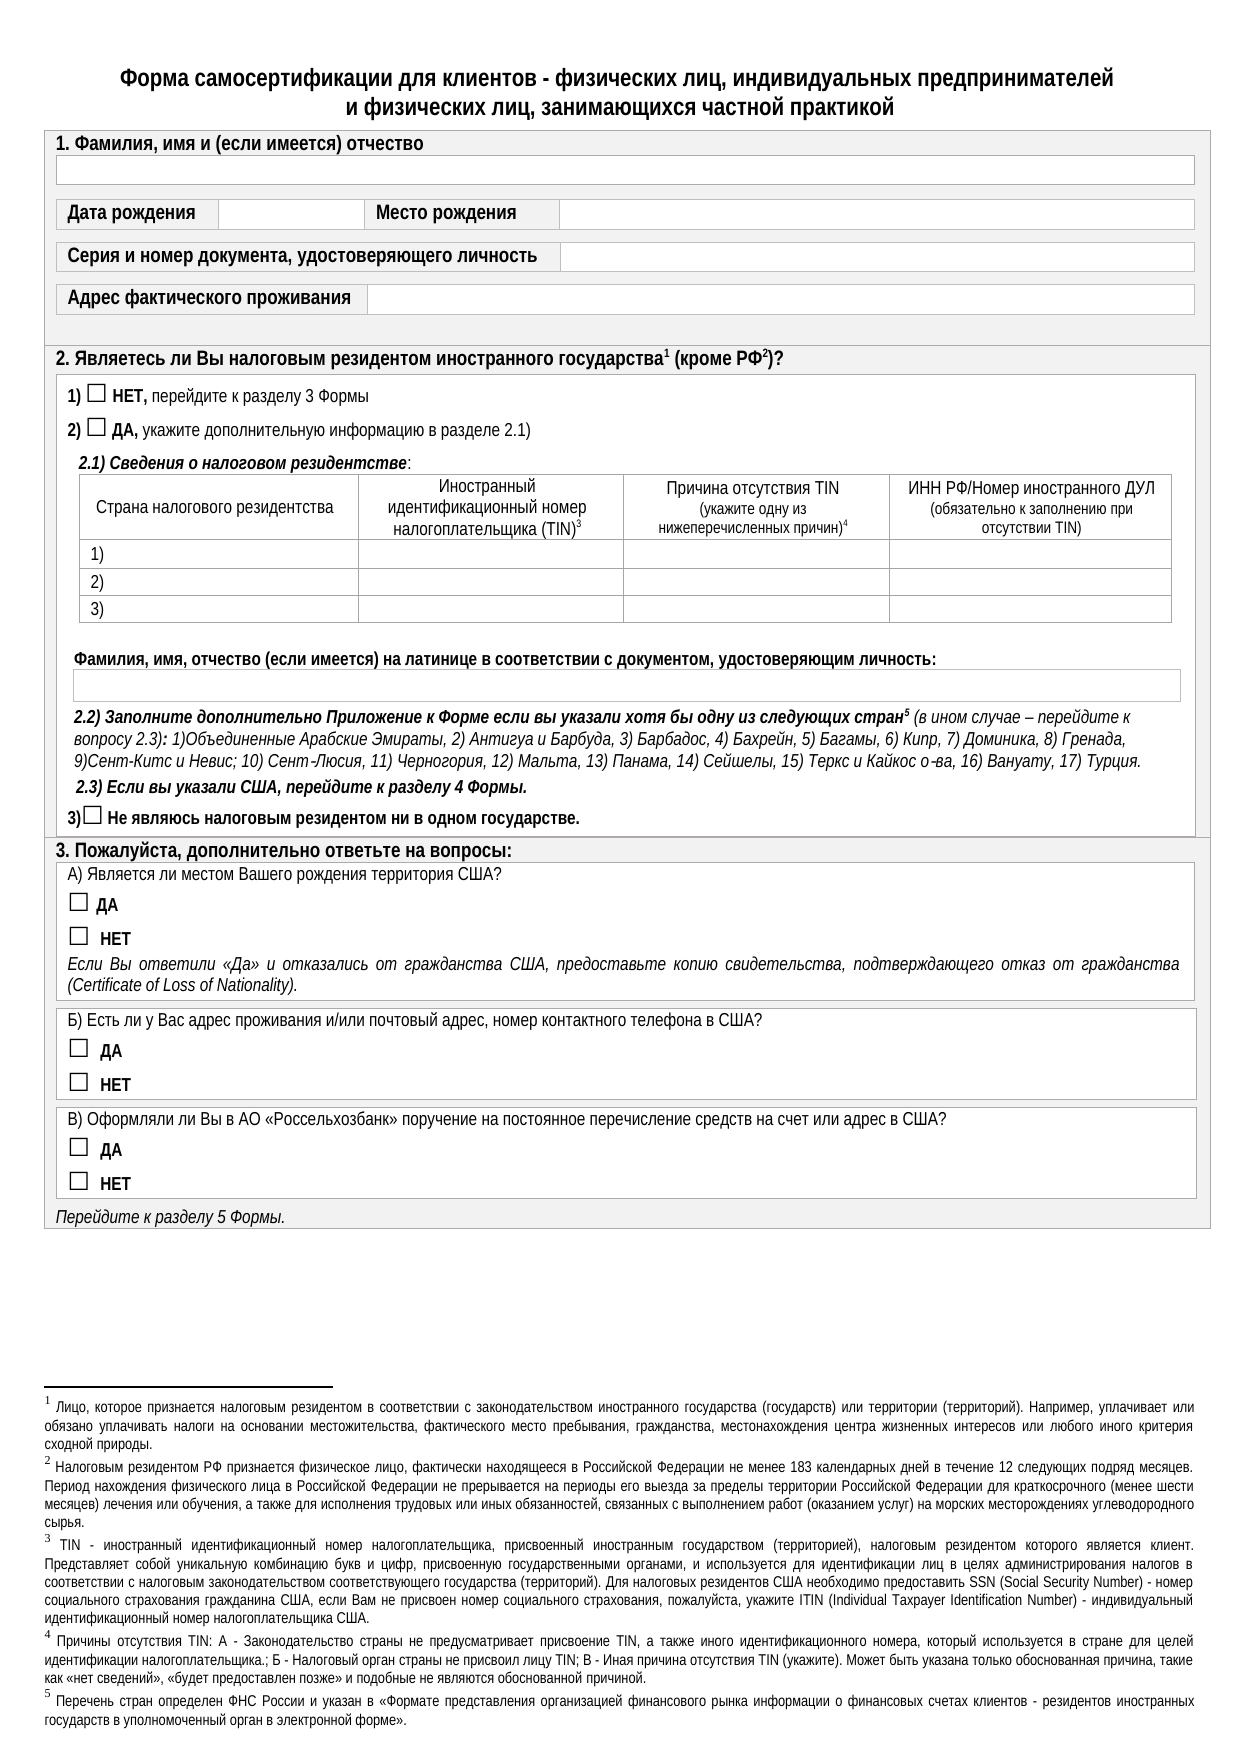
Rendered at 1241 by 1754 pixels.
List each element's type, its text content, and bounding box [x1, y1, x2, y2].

table_cell 3. Пожалуйста, дополнительно ответьте на вопросы: Перейдите к разделу 5 Формы. [45, 838, 1210, 1228]
text Форма самосертификации для клиентов - физических лиц, индивидуальных предпринимателей и физических лиц, занимающихся частной практикой [44, 63, 1196, 120]
table_header 1. Фамилия, имя и (если имеется) отчество [45, 131, 1210, 345]
table_cell 2. Являетесь ли Вы налоговым резидентом иностранного государства (кроме РФ)? [45, 346, 1210, 837]
